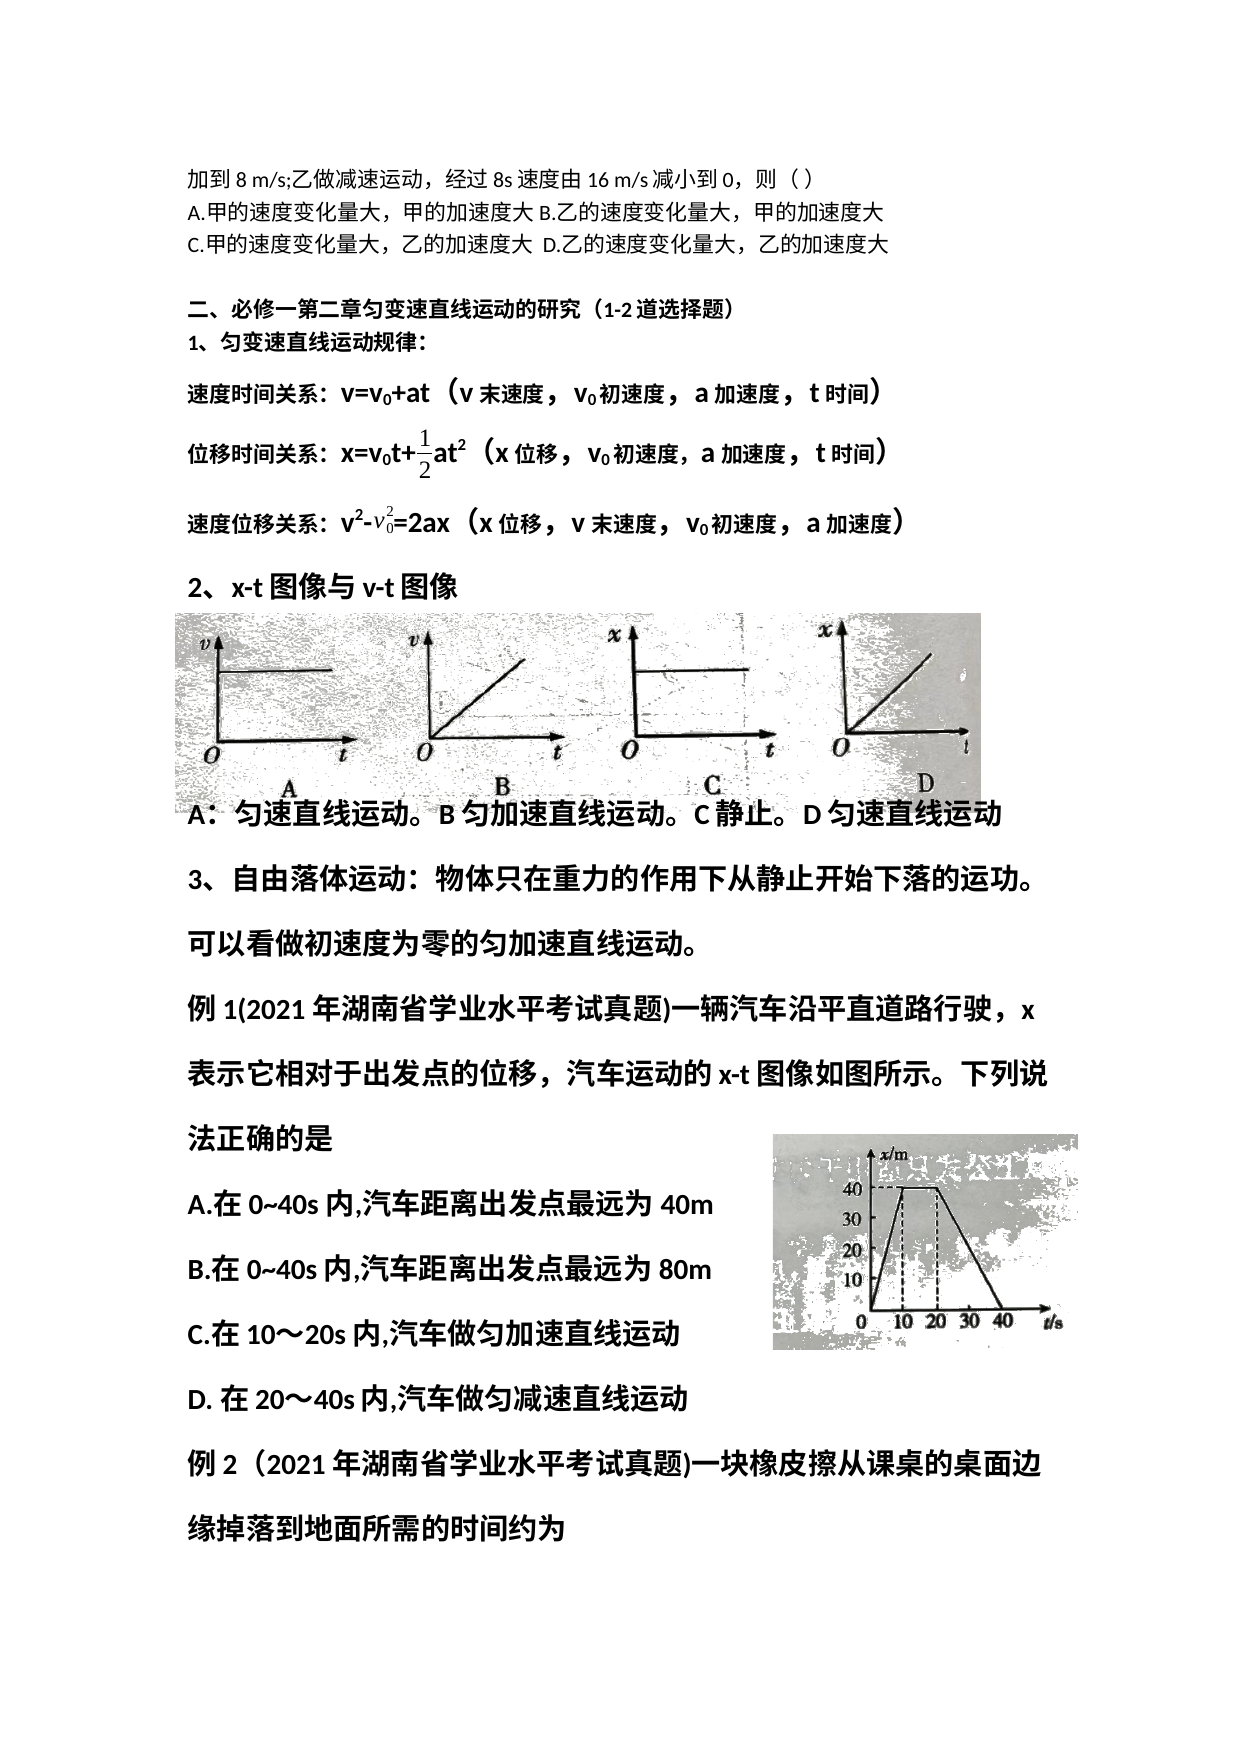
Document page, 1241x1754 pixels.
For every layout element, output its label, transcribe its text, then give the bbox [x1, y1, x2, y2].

list 例2（2021 年湖南省学业水平考试真题)一块橡皮擦从课桌的桌面边缘掉落到地面所需的时间约为 [187, 1429, 1053, 1559]
list C.甲的速度变化量大，乙的加速度大 D.乙的速度变化量大，乙的加速度大 [187, 227, 1053, 259]
list x-t图像与v-t图像 [187, 552, 1053, 617]
list A.甲的速度变化量大，甲的加速度大 B.乙的速度变化量大，甲的加速度大 [187, 194, 1053, 227]
list 位移时间关系：x=v0t+at2（x位移，v0初速度，a加速度，t时间） [187, 422, 1053, 487]
list 速度位移关系：v2-=2ax（x位移，v末速度，v0初速度，a加速度） [187, 487, 1053, 552]
list 匀变速直线运动规律： [187, 324, 1053, 357]
list 例1(2021 年湖南省学业水平考试真题)一辆汽车沿平直道路行驶，x表示它相对于出发点的位移，汽车运动的x-t 图像如图所示。下列说法正确的是 [187, 974, 1053, 1169]
list 二、必修一第二章匀变速直线运动的研究（1-2道选择题） [187, 292, 1053, 324]
list 自由落体运动：物体只在重力的作用下从静止开始下落的运功。可以看做初速度为零的匀加速直线运动。 [187, 844, 1053, 974]
list A：匀速直线运动。B匀加速直线运动。C静止。D匀速直线运动 [187, 779, 1053, 844]
picture [1053, 1134, 1078, 1350]
list C.在10～20s 内,汽车做匀加速直线运动 [187, 1299, 1053, 1364]
list 速度时间关系：v=v0+at（v末速度，v0初速度，a加速度，t时间） [187, 357, 1053, 422]
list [187, 162, 1053, 194]
list B.在0~40s 内,汽车距离出发点最远为 80m [187, 1234, 1053, 1299]
picture [175, 613, 981, 813]
list D. 在20～40s内,汽车做匀减速直线运动 [187, 1364, 1053, 1429]
list A.在0~40s 内,汽车距离出发点最远为 40m [187, 1169, 1053, 1234]
